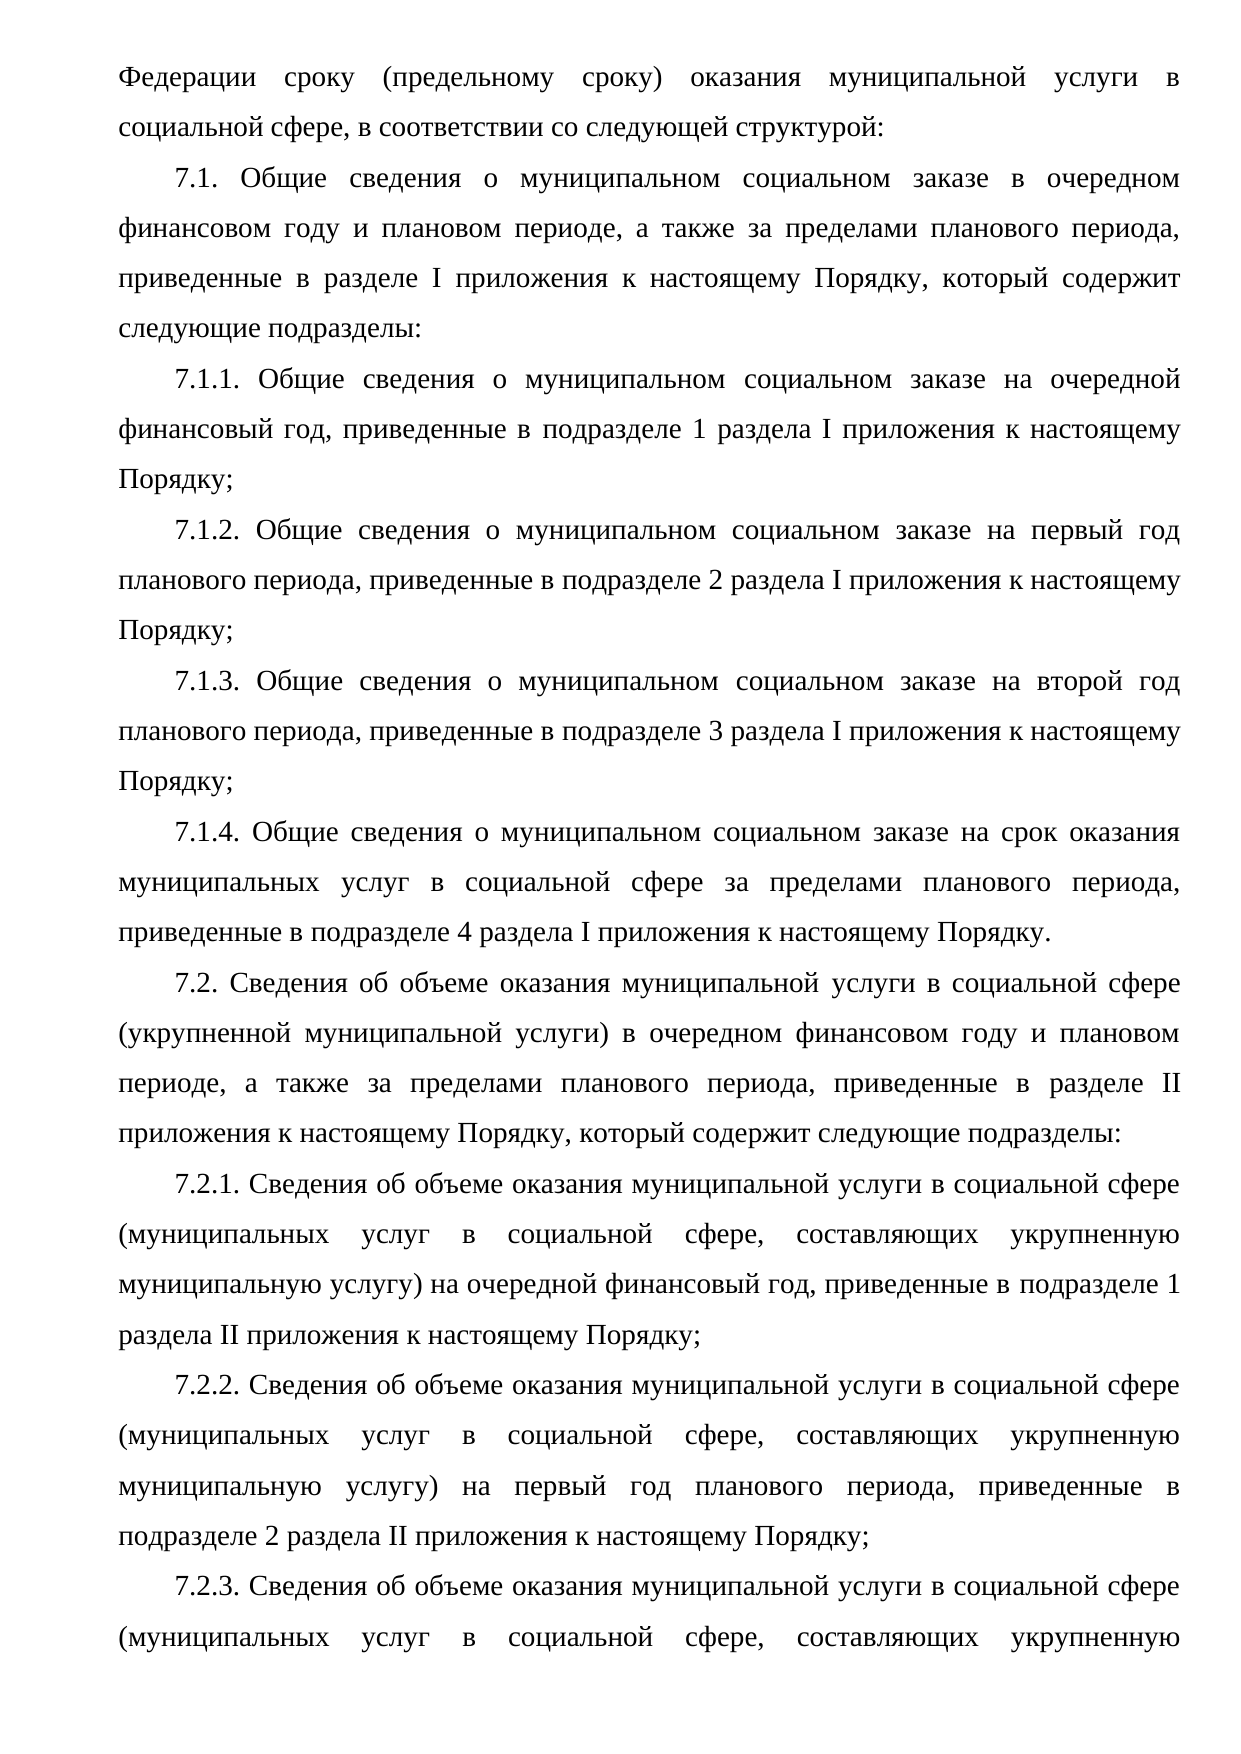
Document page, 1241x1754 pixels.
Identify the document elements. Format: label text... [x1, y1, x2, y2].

text 7.1.4. Общие сведения о муниципальном социальном заказе на срок оказания муниципальных услуг в социальной сфере за пределами планового периода, приведенные в подразделе 4 раздела I приложения к настоящему Порядку. [118, 814, 1181, 948]
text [118, 1568, 1181, 1652]
text 7.1.3. Общие сведения о муниципальном социальном заказе на второй год планового периода, приведенные в подразделе 3 раздела I приложения к настоящему Порядку; [118, 663, 1181, 797]
text 7.1. Общие сведения о муниципальном социальном заказе в очередном финансовом году и плановом периоде, а также за пределами планового периода, приведенные в разделе I приложения к настоящему Порядку, который содержит следующие подразделы: [118, 160, 1181, 344]
text 7.1.2. Общие сведения о муниципальном социальном заказе на первый год планового периода, приведенные в подразделе 2 раздела I приложения к настоящему Порядку; [118, 512, 1181, 646]
text 7.2.2. Сведения об объеме оказания муниципальной услуги в социальной сфере (муниципальных услуг в социальной сфере, составляющих укрупненную муниципальную услугу) на первый год планового периода, приведенные в подразделе 2 раздела II приложения к настоящему Порядку; [118, 1367, 1181, 1552]
text 7.2. Сведения об объеме оказания муниципальной услуги в социальной сфере (укрупненной муниципальной услуги) в очередном финансовом году и плановом периоде, а также за пределами планового периода, приведенные в разделе II приложения к настоящему Порядку, который содержит следующие подразделы: [118, 965, 1181, 1149]
text 7.1.1. Общие сведения о муниципальном социальном заказе на очередной финансовый год, приведенные в подразделе 1 раздела I приложения к настоящему Порядку; [118, 361, 1181, 495]
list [118, 59, 1181, 143]
text 7.2.1. Сведения об объеме оказания муниципальной услуги в социальной сфере (муниципальных услуг в социальной сфере, составляющих укрупненную муниципальную услугу) на очередной финансовый год, приведенные в подразделе 1 раздела II приложения к настоящему Порядку; [118, 1166, 1181, 1350]
